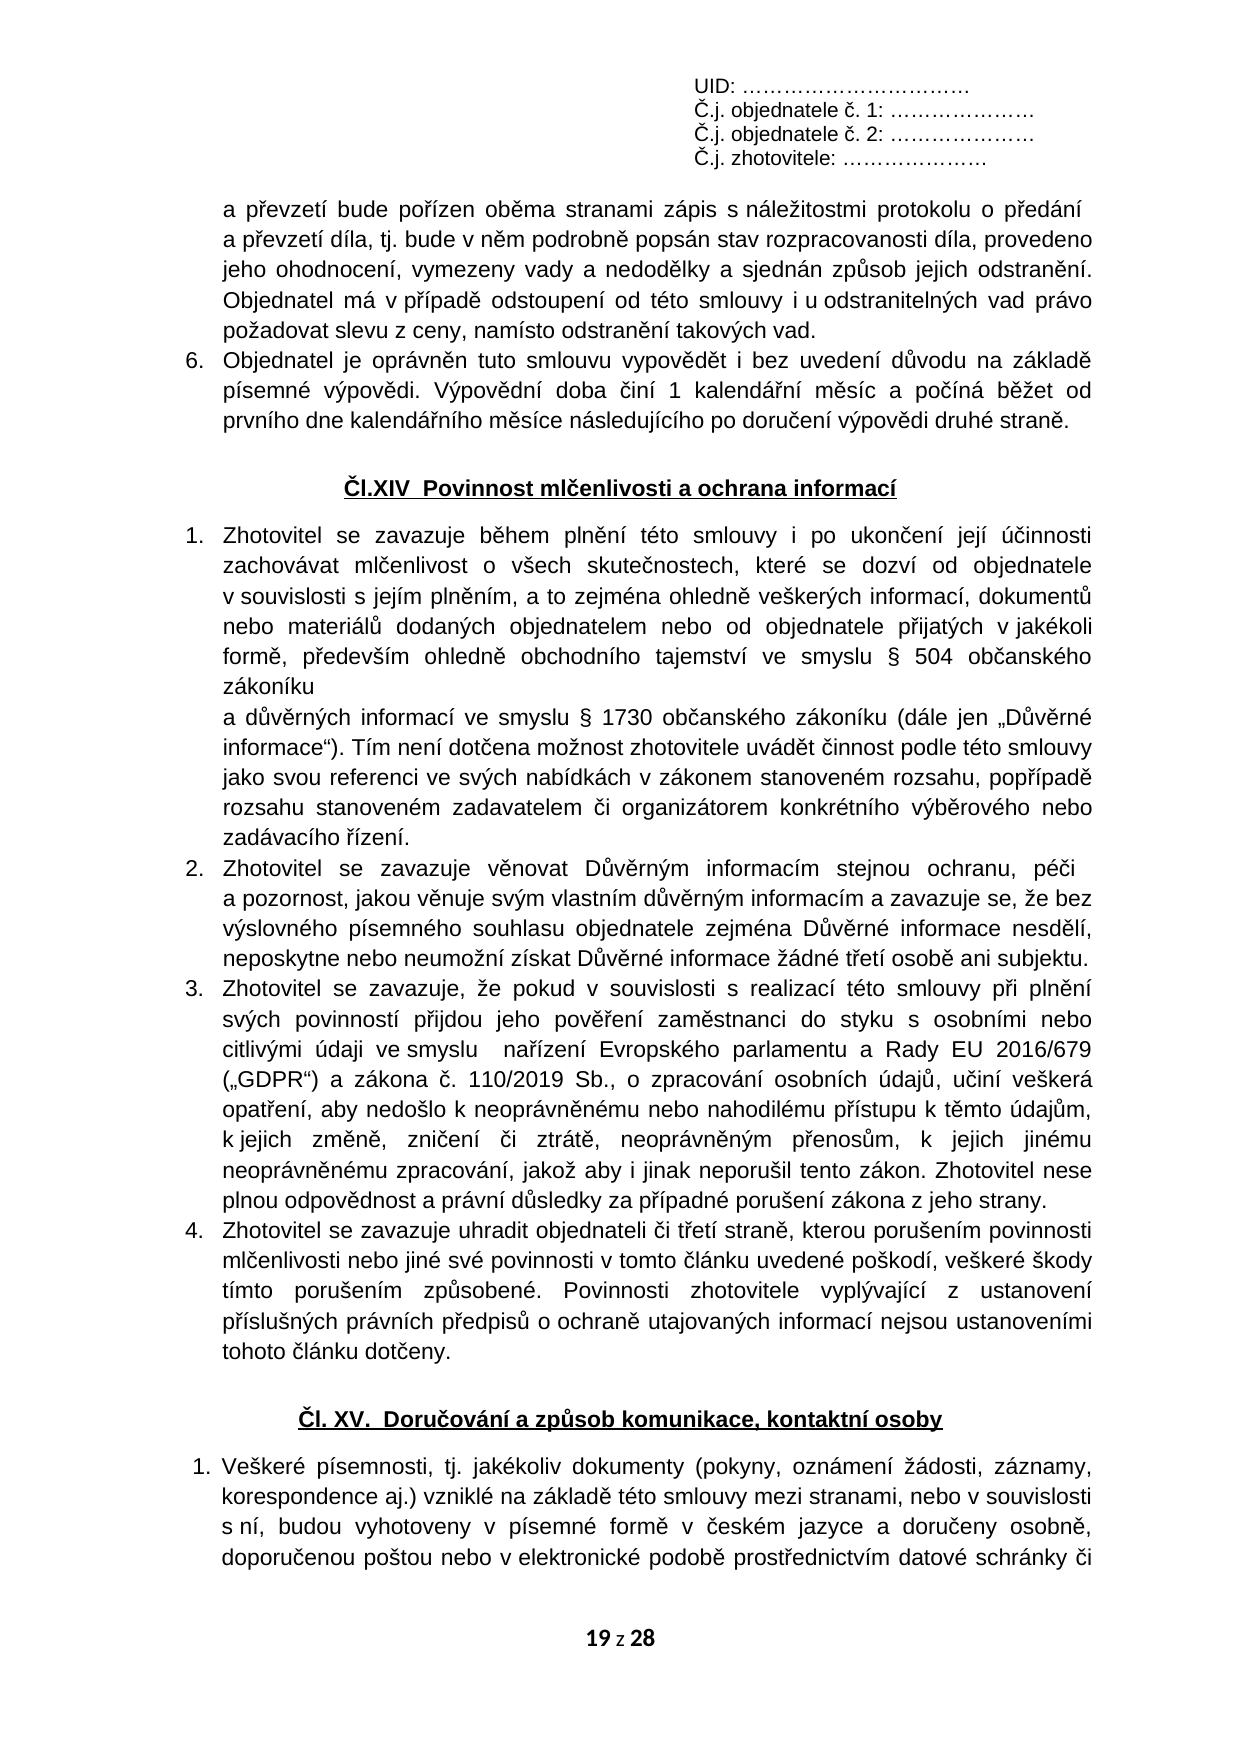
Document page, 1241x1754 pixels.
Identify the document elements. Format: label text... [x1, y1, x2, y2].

text Čl.XIV Povinnost mlčenlivosti a ochrana informací [148, 475, 1093, 501]
list Objednatel je oprávněn tuto smlouvu vypovědět i bez uvedení důvodu na základě písemné výpovědi. Výpovědní doba činí 1 kalendářní měsíc a počíná běžet od prvního dne kalendářního měsíce následujícího po doručení výpovědi druhé straně. [185, 347, 1093, 434]
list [192, 1453, 1093, 1570]
list Zhotovitel se zavazuje uhradit objednateli či třetí straně, kterou porušením povinnosti mlčenlivosti nebo jiné své povinnosti v tomto článku uvedené poškodí, veškeré škody tímto porušením způsobené. Povinnosti zhotovitele vyplývající z ustanovení příslušných právních předpisů o ochraně utajovaných informací nejsou ustanoveními tohoto článku dotčeny. [185, 1217, 1093, 1364]
text Čl. XV. Doručování a způsob komunikace, kontaktní osoby [148, 1406, 1093, 1432]
list Zhotovitel se zavazuje během plnění této smlouvy i po ukončení její účinnosti zachovávat mlčenlivost o všech skutečnostech, které se dozví od objednatele v souvislosti s jejím plněním, a to zejména ohledně veškerých informací, dokumentů nebo materiálů dodaných objednatelem nebo od objednatele přijatých v jakékoli formě, především ohledně obchodního tajemství ve smyslu § 504 občanského zákoníku a důvěrných informací ve smyslu § 1730 občanského zákoníku (dále jen „Důvěrné informace“). Tím není dotčena možnost zhotovitele uvádět činnost podle této smlouvy jako svou referenci ve svých nabídkách v zákonem stanoveném rozsahu, popřípadě rozsahu stanoveném zadavatelem či organizátorem konkrétního výběrového nebo zadávacího řízení. [185, 522, 1093, 851]
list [185, 196, 1093, 343]
list Zhotovitel se zavazuje věnovat Důvěrným informacím stejnou ochranu, péči a pozornost, jakou věnuje svým vlastním důvěrným informacím a zavazuje se, že bez výslovného písemného souhlasu objednatele zejména Důvěrné informace nesdělí, neposkytne nebo neumožní získat Důvěrné informace žádné třetí osobě ani subjektu. [185, 854, 1093, 972]
list Zhotovitel se zavazuje, že pokud v souvislosti s realizací této smlouvy při plnění svých povinností přijdou jeho pověření zaměstnanci do styku s osobními nebo citlivými údaji ve smyslu nařízení Evropského parlamentu a Rady EU 2016/679 („GDPR“) a zákona č. 110/2019 Sb., o zpracování osobních údajů, učiní veškerá opatření, aby nedošlo k neoprávněnému nebo nahodilému přístupu k těmto údajům, k jejich změně, zničení či ztrátě, neoprávněným přenosům, k jejich jinému neoprávněnému zpracování, jakož aby i jinak neporušil tento zákon. Zhotovitel nese plnou odpovědnost a právní důsledky za případné porušení zákona z jeho strany. [185, 975, 1093, 1213]
